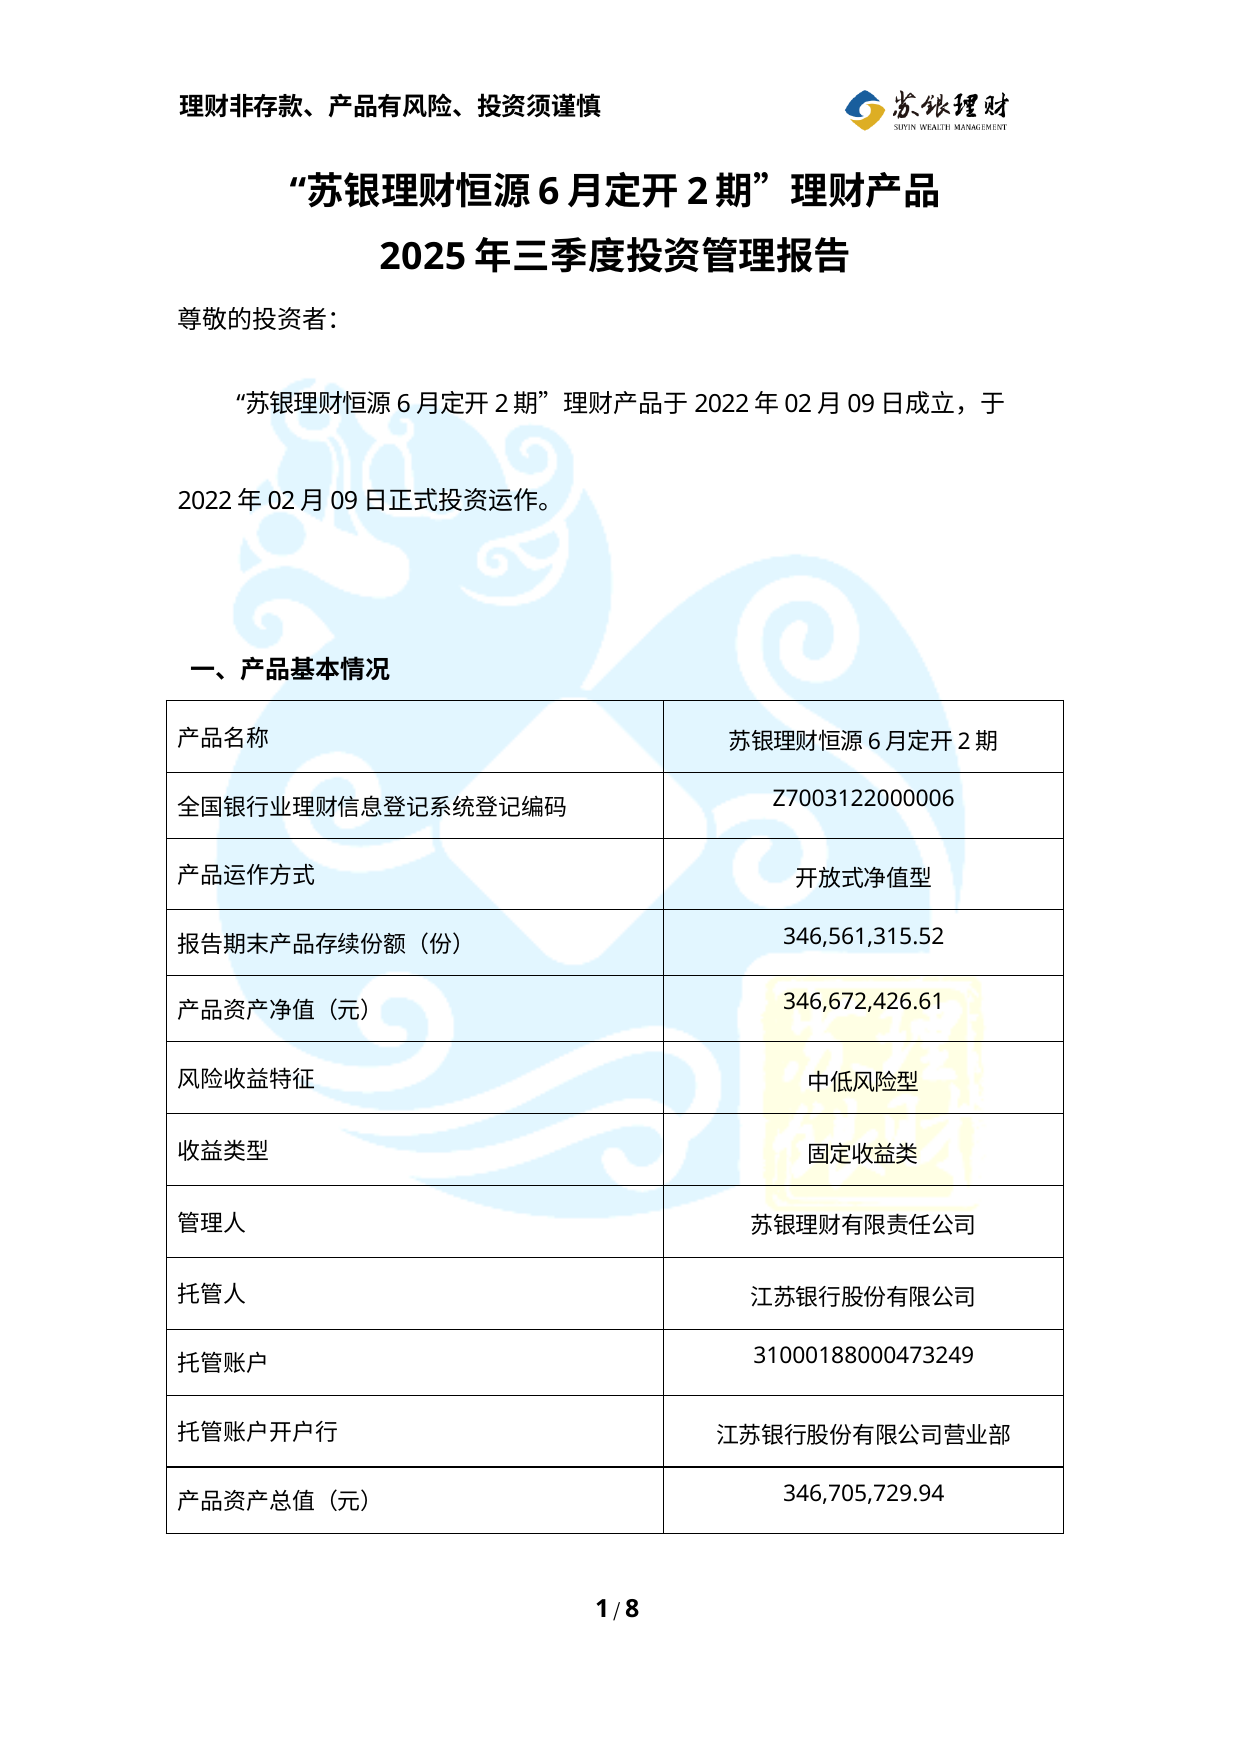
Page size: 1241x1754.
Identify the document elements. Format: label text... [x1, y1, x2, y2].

table_cell 风险收益特征 [167, 1042, 663, 1113]
table_cell 管理人 [167, 1186, 663, 1257]
text “苏银理财恒源6月定开2期”理财产品 [177, 156, 1053, 221]
table_cell 31000188000473249 [664, 1330, 1063, 1394]
table_cell 苏银理财有限责任公司 [664, 1186, 1063, 1257]
table_header 苏银理财恒源6月定开2期 [664, 701, 1063, 772]
table_cell 346,561,315.52 [664, 910, 1063, 975]
table_header 产品名称 [167, 701, 663, 772]
table_cell 产品资产净值（元） [167, 976, 663, 1041]
table_cell 托管账户开户行 [167, 1396, 663, 1466]
table_cell 产品运作方式 [167, 839, 663, 909]
table_cell 报告期末产品存续份额（份） [167, 910, 663, 975]
table_cell 江苏银行股份有限公司 [664, 1258, 1063, 1328]
subtitle 一、产品基本情况 [190, 635, 1053, 700]
table_cell 托管人 [167, 1258, 663, 1328]
text 2025年三季度投资管理报告 [177, 221, 1053, 286]
table_cell 收益类型 [167, 1114, 663, 1185]
table_cell 固定收益类 [664, 1114, 1063, 1185]
picture [820, 72, 1039, 143]
table_cell 产品资产总值（元） [167, 1468, 663, 1532]
text 尊敬的投资者： [177, 286, 1053, 351]
table_cell Z7003122000006 [664, 773, 1063, 838]
table_cell 346,705,729.94 [664, 1468, 1063, 1532]
text “苏银理财恒源6月定开2期”理财产品于 2022年02月09日成立，于2022年02月09日正式投资运作。 [177, 369, 1053, 531]
table_cell 中低风险型 [664, 1042, 1063, 1113]
table_cell 全国银行业理财信息登记系统登记编码 [167, 773, 663, 838]
table_cell 江苏银行股份有限公司营业部 [664, 1396, 1063, 1466]
table_cell 346,672,426.61 [664, 976, 1063, 1041]
table_cell 开放式净值型 [664, 839, 1063, 909]
table_cell 托管账户 [167, 1330, 663, 1394]
